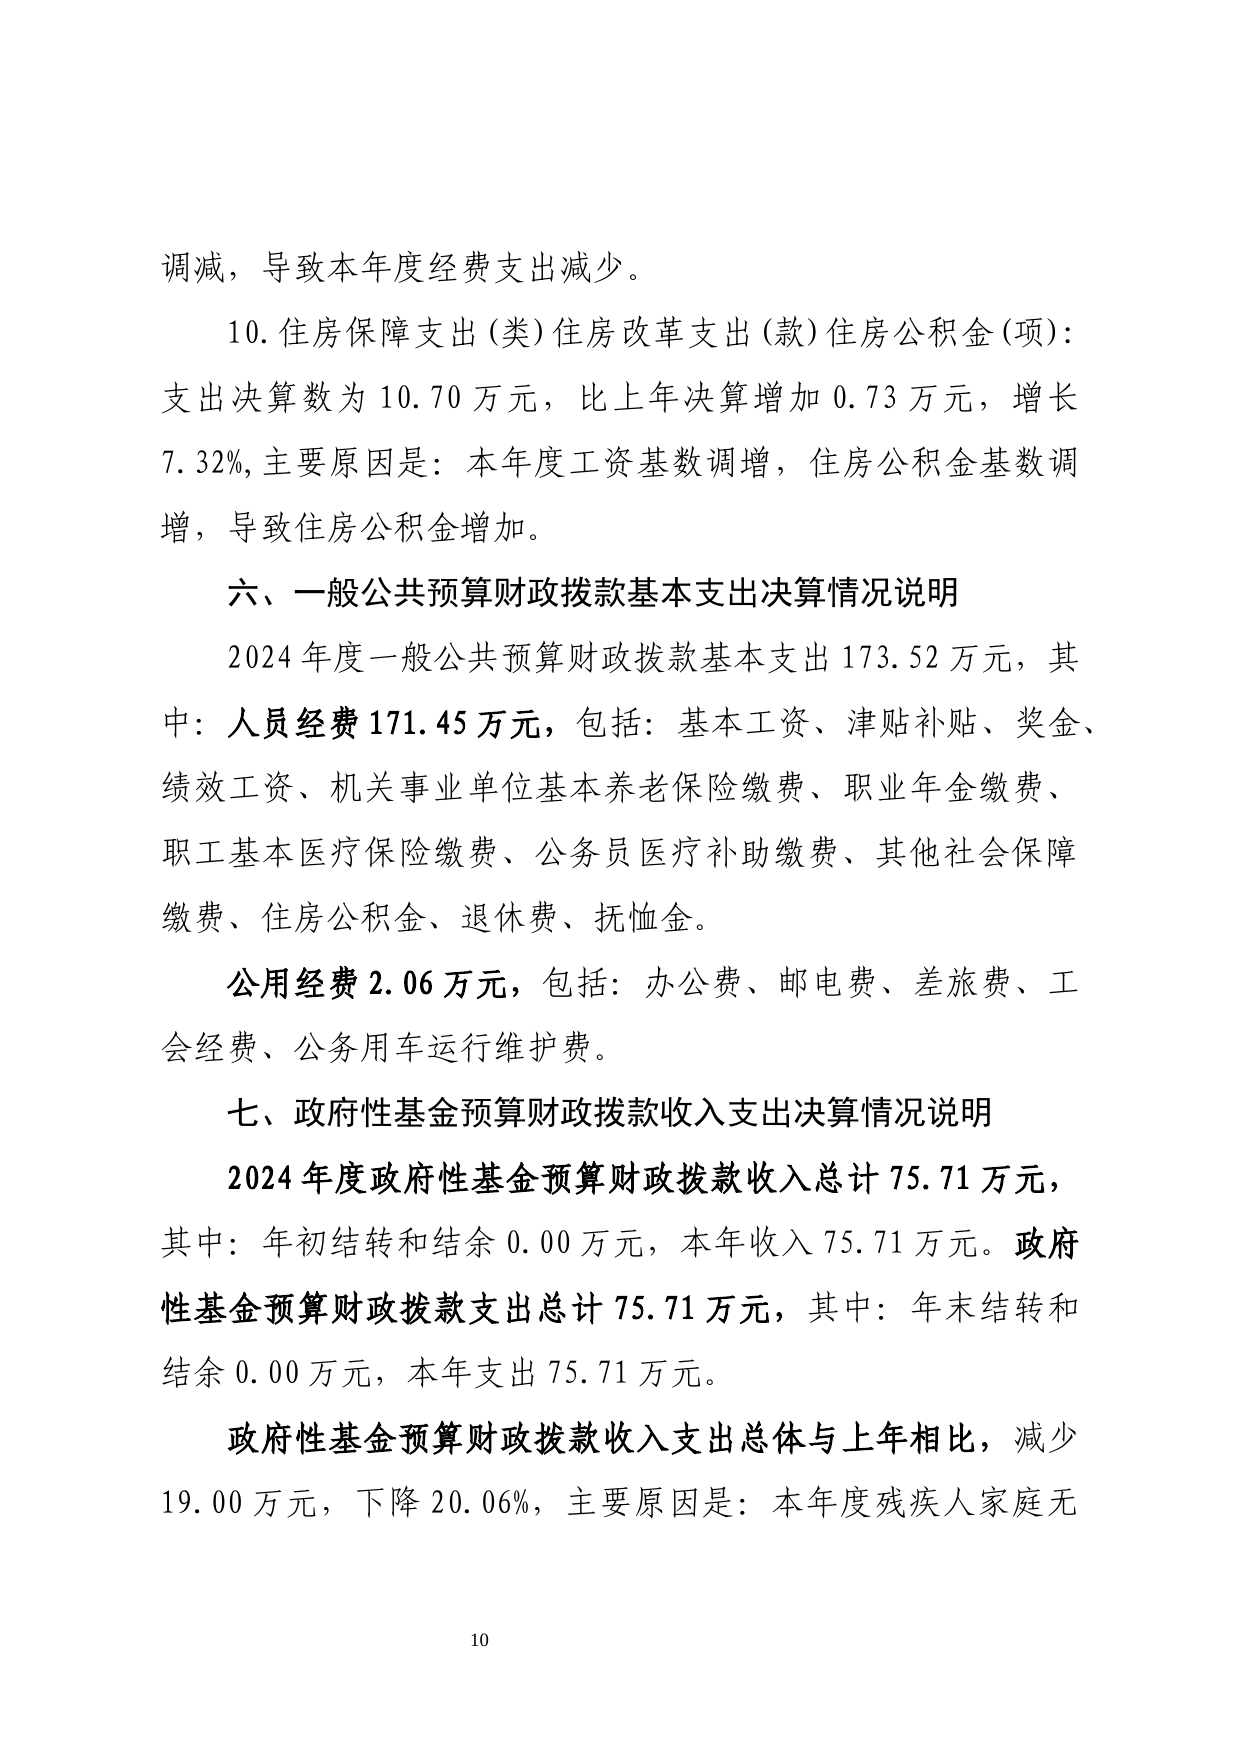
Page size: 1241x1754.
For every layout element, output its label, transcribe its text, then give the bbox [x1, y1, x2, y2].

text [159, 233, 1081, 298]
text 公用经费2.06万元，包括：办公费、邮电费、差旅费、工会经费、公务用车运行维护费。 [159, 948, 1081, 1078]
text 七、政府性基金预算财政拨款收入支出决算情况说明 [159, 1078, 1081, 1143]
text 六、一般公共预算财政拨款基本支出决算情况说明 [159, 558, 1081, 623]
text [159, 1403, 1081, 1533]
text 2024年度政府性基金预算财政拨款收入总计75.71万元，其中：年初结转和结余0.00万元，本年收入75.71万元。政府性基金预算财政拨款支出总计75.71万元，其中：年末结转和结余0.00万元，本年支出75.71万元。 [159, 1143, 1081, 1403]
text 2024年度一般公共预算财政拨款基本支出173.52万元，其中：人员经费171.45万元，包括：基本工资、津贴补贴、奖金、绩效工资、机关事业单位基本养老保险缴费、职业年金缴费、职工基本医疗保险缴费、公务员医疗补助缴费、其他社会保障缴费、住房公积金、退休费、抚恤金。 [159, 623, 1081, 948]
text 10.住房保障支出(类)住房改革支出(款)住房公积金(项):支出决算数为10.70万元，比上年决算增加0.73万元，增长7.32%,主要原因是：本年度工资基数调增，住房公积金基数调增，导致住房公积金增加。 [159, 298, 1081, 558]
